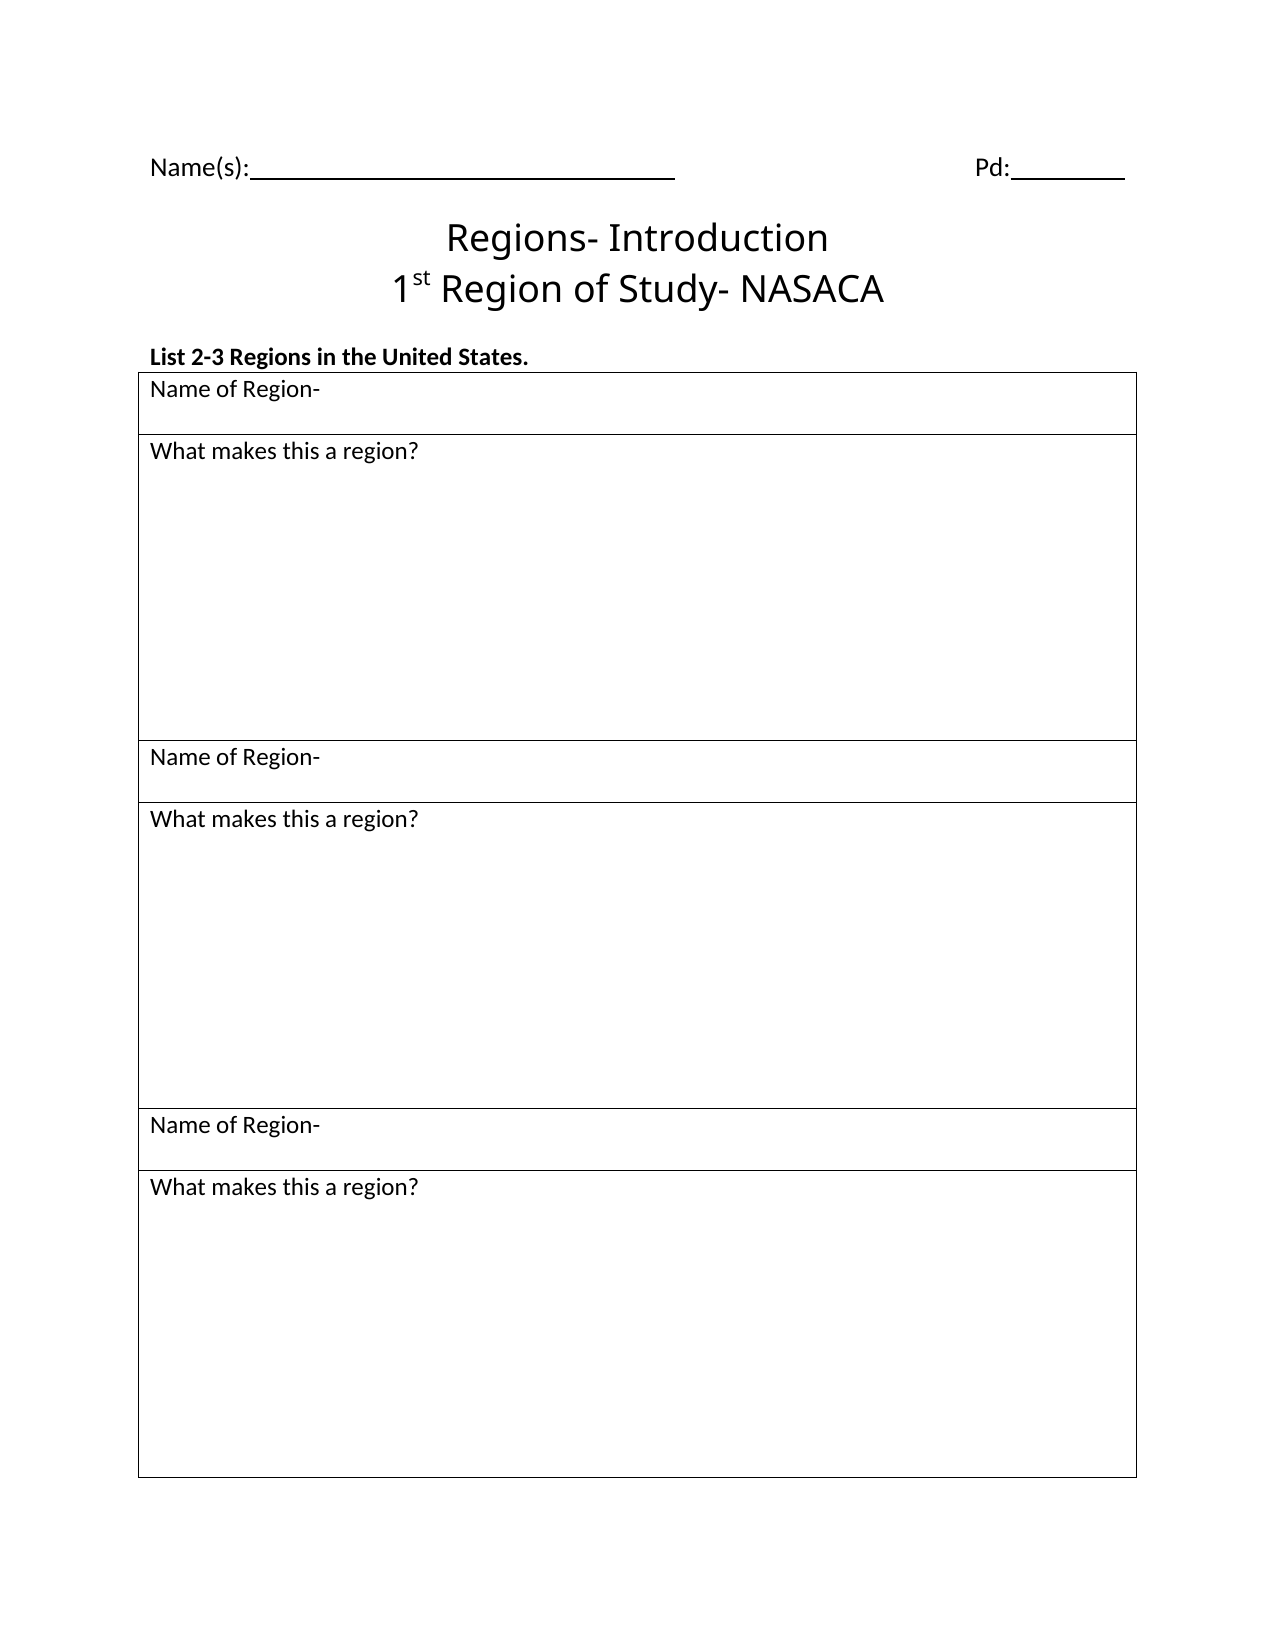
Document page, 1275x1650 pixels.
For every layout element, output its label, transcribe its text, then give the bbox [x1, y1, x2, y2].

table_cell Name of Region- [139, 741, 1136, 802]
table_header Name of Region- [139, 373, 1136, 434]
text Regions- Introduction [150, 211, 1125, 262]
text 1st Region of Study- NASACA [150, 262, 1125, 313]
text List 2-3 Regions in the United States. [150, 341, 1125, 372]
table_cell What makes this a region? [139, 803, 1136, 1108]
table_cell What makes this a region? [139, 1171, 1136, 1477]
text Name(s): Pd: [150, 150, 1125, 183]
table_cell What makes this a region? [139, 435, 1136, 740]
table_cell Name of Region- [139, 1109, 1136, 1170]
